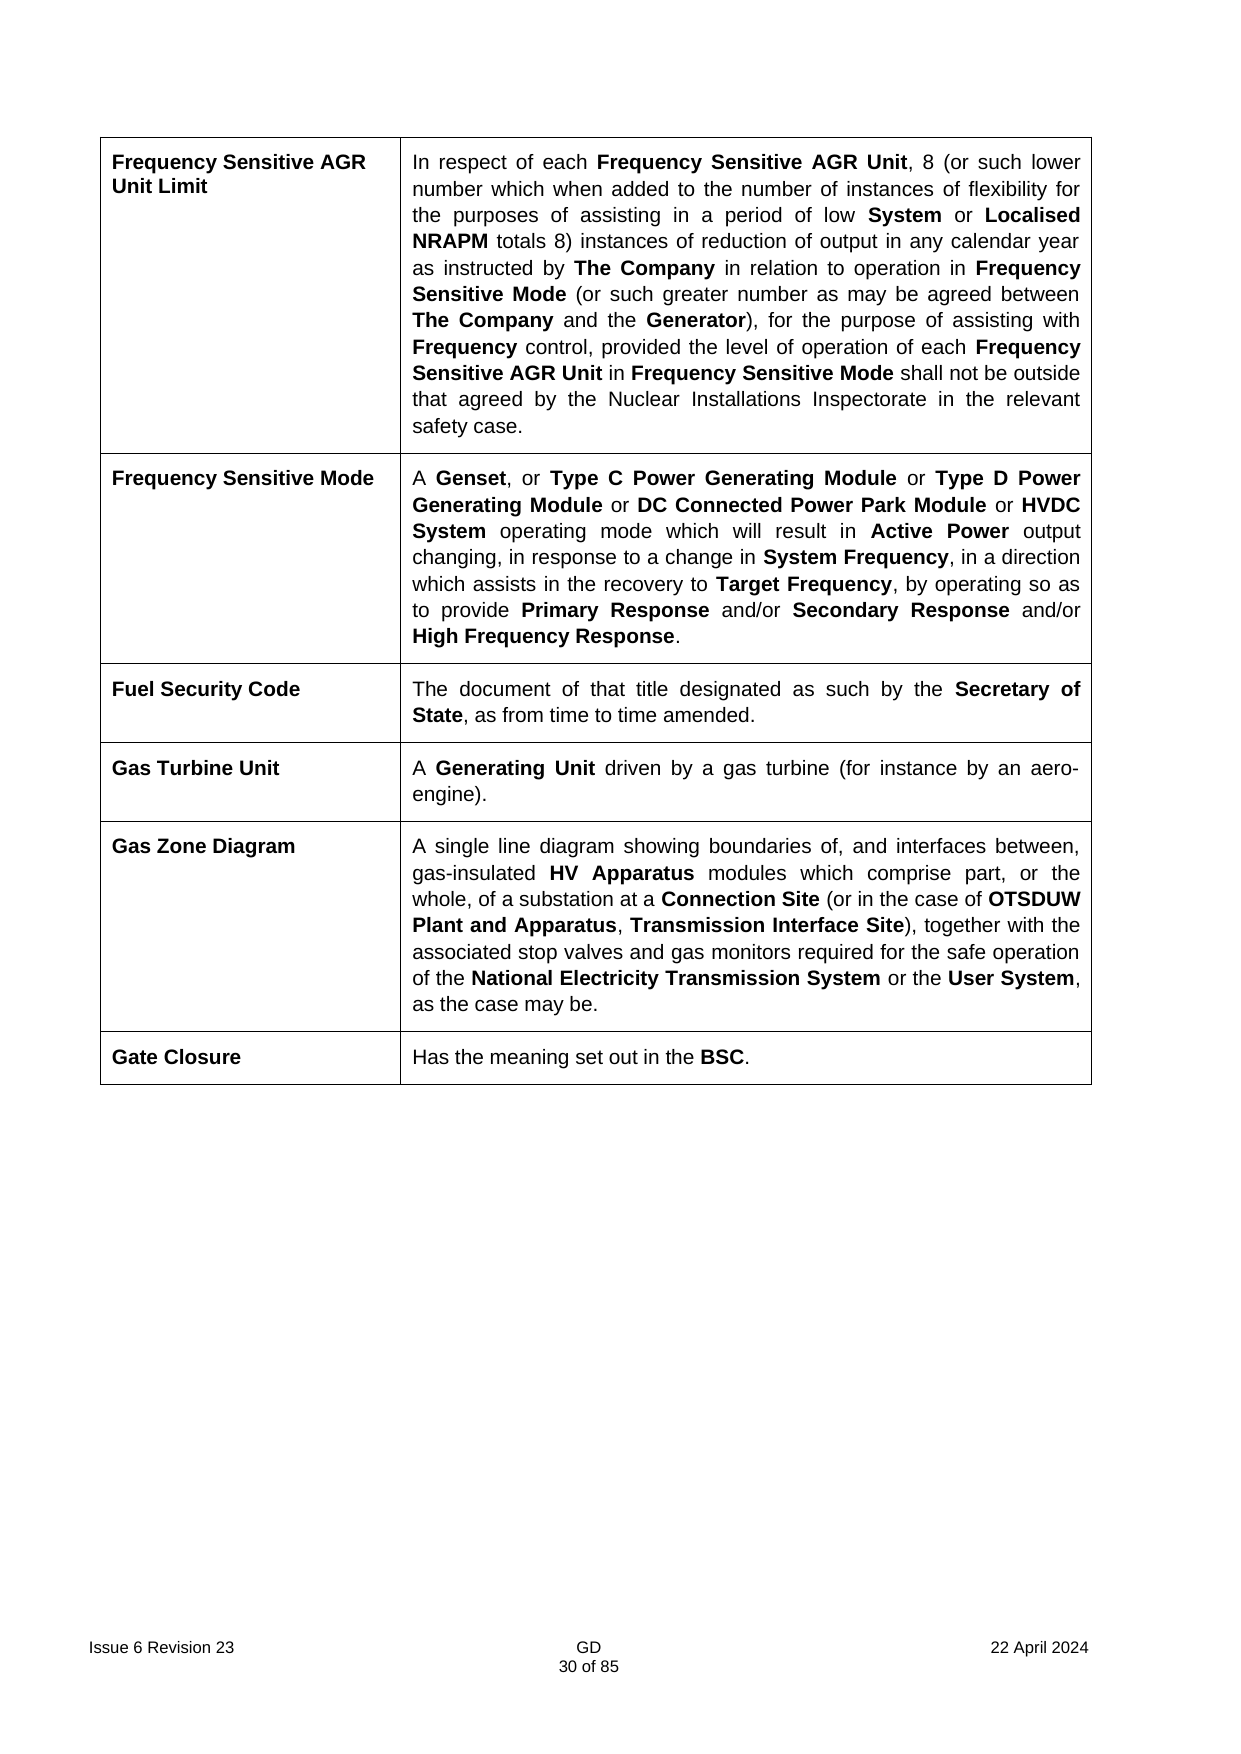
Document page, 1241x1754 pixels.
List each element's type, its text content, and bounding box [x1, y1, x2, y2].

table_cell Gas Turbine Unit [101, 743, 400, 821]
table_cell Has the meaning set out in the BSC. [401, 1032, 1091, 1083]
table_cell In respect of each Frequency Sensitive AGR Unit, 8 (or such lower number which when added to the number of instances of flexibility for the purposes of assisting in a period of low System or Localised NRAPM totals 8) instances of reduction of output in any calendar year as instructed by The Company in relation to operation in Frequency Sensitive Mode (or such greater number as may be agreed between The Company and the Generator), for the purpose of assisting with Frequency control, provided the level of operation of each Frequency Sensitive AGR Unit in Frequency Sensitive Mode shall not be outside that agreed by the Nuclear Installations Inspectorate in the relevant safety case. [401, 138, 1091, 452]
table_cell Fuel Security Code [101, 664, 400, 742]
table_cell A Genset, or Type C Power Generating Module or Type D Power Generating Module or DC Connected Power Park Module or HVDC System operating mode which will result in Active Power output changing, in response to a change in System Frequency, in a direction which assists in the recovery to Target Frequency, by operating so as to provide Primary Response and/or Secondary Response and/or High Frequency Response. [401, 454, 1091, 663]
table_cell Gas Zone Diagram [101, 822, 400, 1031]
table_cell Gate Closure [101, 1032, 400, 1083]
table_cell Frequency Sensitive AGR Unit Limit [101, 138, 400, 452]
table_cell A Generating Unit driven by a gas turbine (for instance by an aero-engine). [401, 743, 1091, 821]
table_cell A single line diagram showing boundaries of, and interfaces between, gas-insulated HV Apparatus modules which comprise part, or the whole, of a substation at a Connection Site (or in the case of OTSDUW Plant and Apparatus, Transmission Interface Site), together with the associated stop valves and gas monitors required for the safe operation of the National Electricity Transmission System or the User System, as the case may be. [401, 822, 1091, 1031]
table_cell The document of that title designated as such by the Secretary of State, as from time to time amended. [401, 664, 1091, 742]
table_cell Frequency Sensitive Mode [101, 454, 400, 663]
